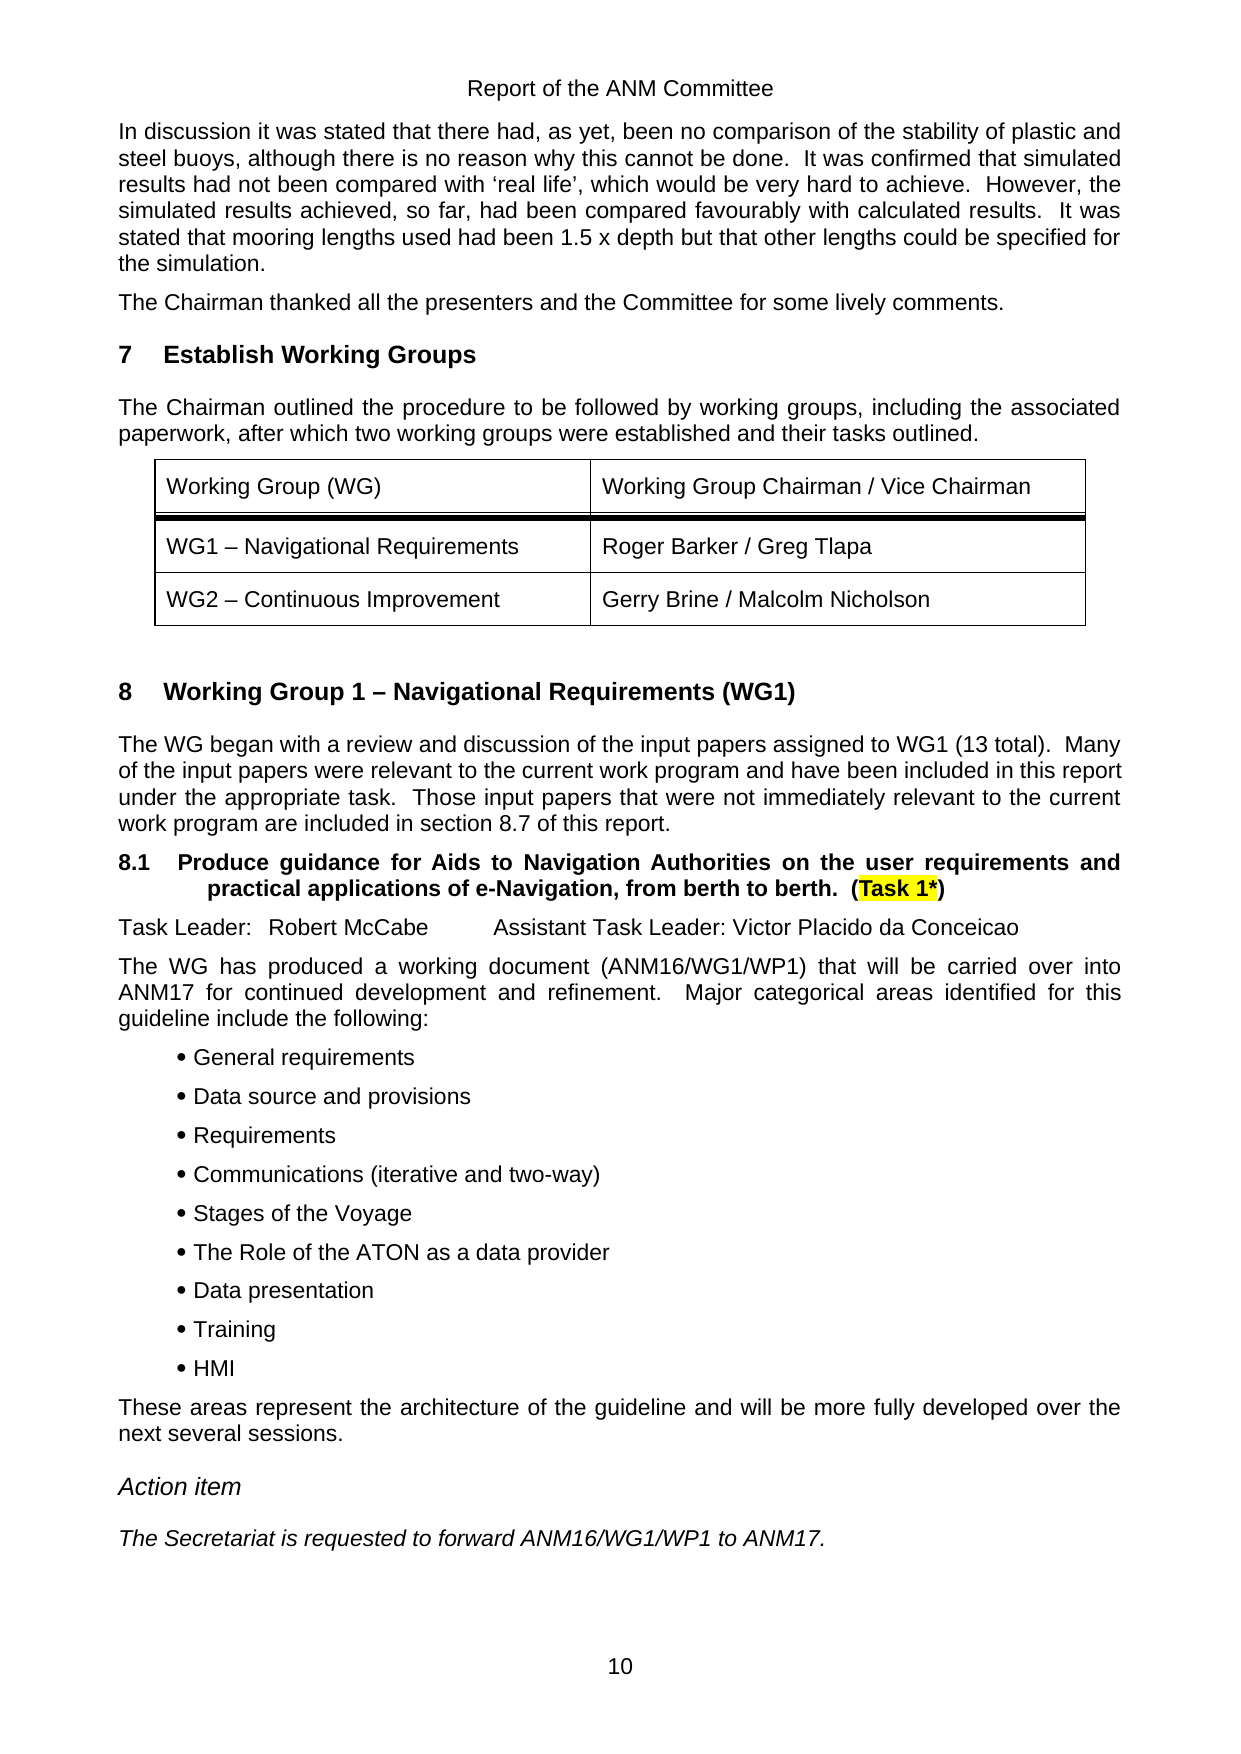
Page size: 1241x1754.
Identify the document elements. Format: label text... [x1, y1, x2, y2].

text The Chairman outlined the procedure to be followed by working groups, including the associated paperwork, after which two working groups were established and their tasks outlined. [118, 394, 1122, 447]
table_cell WG1 – Navigational Requirements [156, 521, 590, 572]
text Data presentation [177, 1277, 1122, 1304]
subtitle Working Group 1 – Navigational Requirements (WG1) [118, 677, 1122, 706]
table_cell Gerry Brine / Malcolm Nicholson [591, 573, 1085, 624]
subtitle Establish Working Groups [118, 340, 1122, 369]
text Action item [118, 1472, 1122, 1500]
text Task Leader: Robert McCabe Assistant Task Leader: Victor Placido da Conceicao [118, 914, 1122, 940]
text The WG has produced a working document (ANM16/WG1/WP1) that will be carried over into ANM17 for continued development and refinement. Major categorical areas identified for this guideline include the following: [118, 953, 1122, 1032]
text HMI [177, 1355, 1122, 1381]
text The Chairman thanked all the presenters and the Committee for some lively comments. [118, 289, 1122, 315]
text Data source and provisions [177, 1083, 1122, 1109]
subtitle Produce guidance for Aids to Navigation Authorities on the user requirements and practical applications of e-Navigation, from berth to berth. (Task 1*) [118, 849, 1122, 901]
table_header Working Group Chairman / Vice Chairman [591, 460, 1085, 511]
text In discussion it was stated that there had, as yet, been no comparison of the stability of plastic and steel buoys, although there is no reason why this cannot be done. It was confirmed that simulated results had not been compared with ‘real life’, which would be very hard to achieve. However, the simulated results achieved, so far, had been compared favourably with calculated results. It was stated that mooring lengths used had been 1.5 x depth but that other lengths could be specified for the simulation. [118, 118, 1122, 276]
text These areas represent the architecture of the guideline and will be more fully developed over the next several sessions. [118, 1394, 1122, 1447]
text The Role of the ATON as a data provider [177, 1238, 1122, 1265]
table_cell WG2 – Continuous Improvement [156, 573, 590, 624]
text The WG began with a review and discussion of the input papers assigned to WG1 (13 total). Many of the input papers were relevant to the current work program and have been included in this report under the appropriate task. Those input papers that were not immediately relevant to the current work program are included in section 8.7 of this report. [118, 731, 1122, 836]
text Requirements [177, 1122, 1122, 1148]
text The Secretariat is requested to forward ANM16/WG1/WP1 to ANM17. [118, 1525, 1122, 1552]
text Stages of the Voyage [177, 1200, 1122, 1226]
table_header Working Group (WG) [156, 460, 590, 511]
table_cell Roger Barker / Greg Tlapa [591, 521, 1085, 572]
text Training [177, 1316, 1122, 1343]
text General requirements [177, 1044, 1122, 1071]
text Communications (iterative and two-way) [177, 1161, 1122, 1187]
